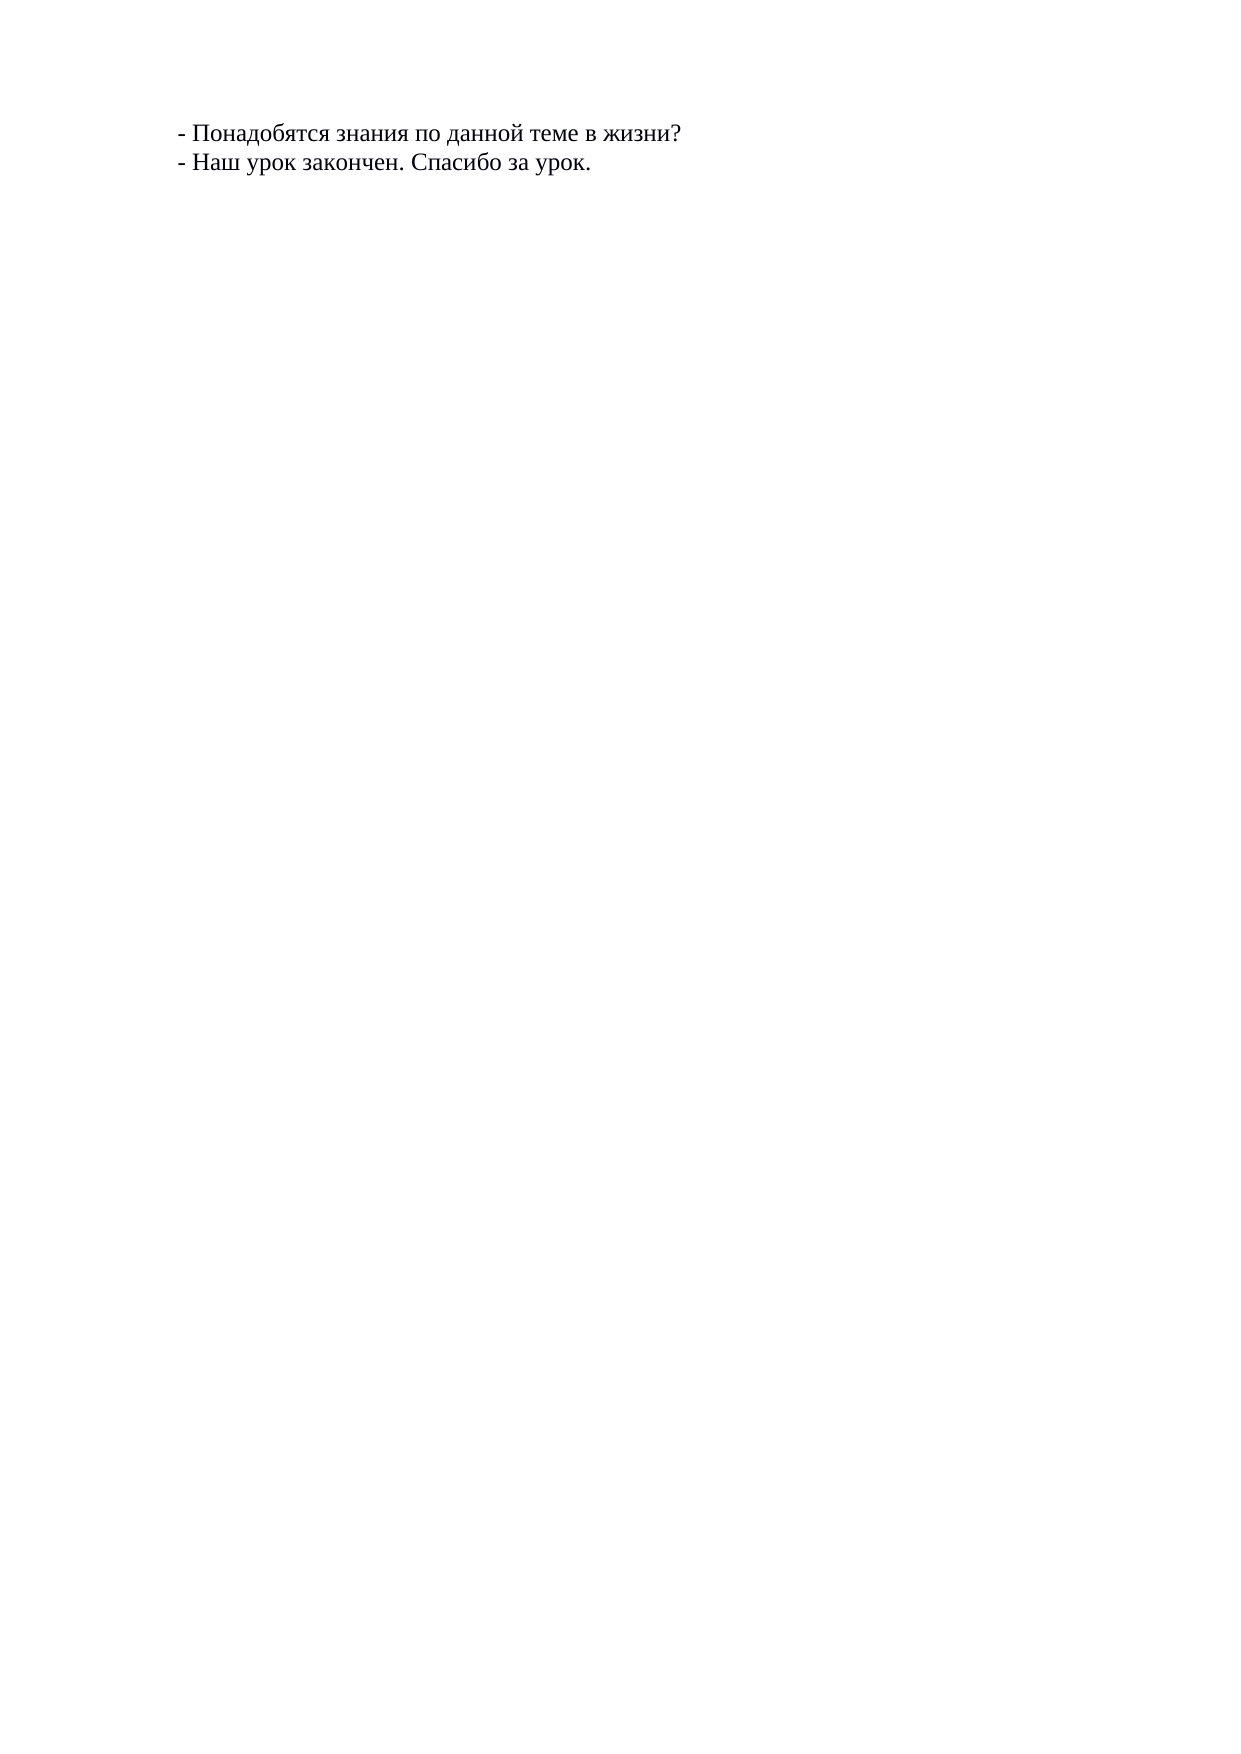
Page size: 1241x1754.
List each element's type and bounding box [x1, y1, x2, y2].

text [177, 118, 1152, 176]
